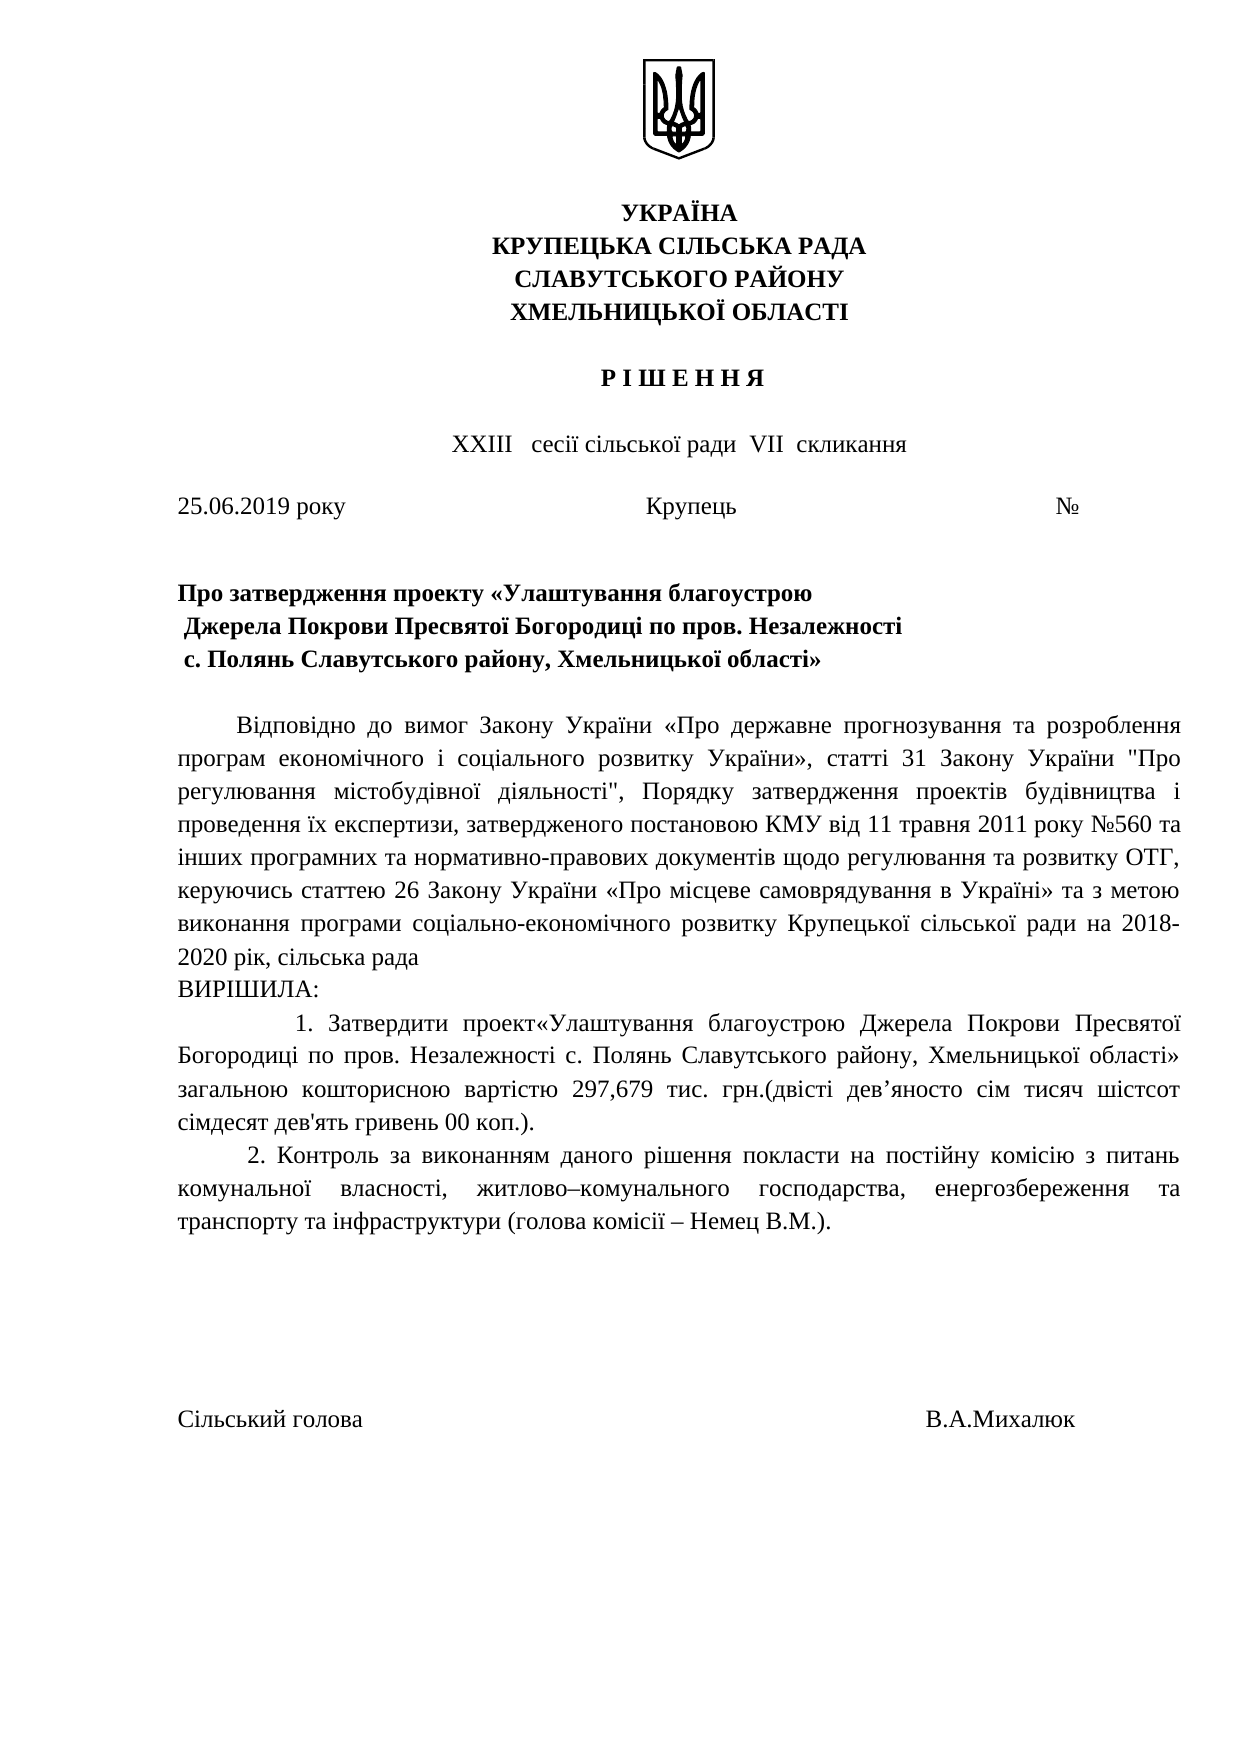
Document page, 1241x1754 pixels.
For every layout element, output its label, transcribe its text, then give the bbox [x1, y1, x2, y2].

text Відповідно до вимог Закону України «Про державне прогнозування та розроблення програм економічного і соціального розвитку України», статті 31 Закону України "Про регулювання містобудівної діяльності", Порядку затвердження проектів будівництва і проведення їх експертизи, затвердженого постановою КМУ від 11 травня 2011 року №560 та інших програмних та нормативно-правових документів щодо регулювання та розвитку ОТГ, керуючись статтею 26 Закону України «Про місцеве самоврядування в Україні» та з метою виконання програми соціально-економічного розвитку Крупецької сільської ради на 2018-2020 рік, сільська рада [177, 710, 1181, 776]
text ХМЕЛЬНИЦЬКОЇ ОБЛАСТІ [177, 297, 1181, 326]
text 25.06.2019 року Крупець № [177, 491, 1181, 520]
text 1. Затвердити проект«Улаштування благоустрою Джерела Покрови Пресвятої Богородиці по пров. Незалежності с. Полянь Славутського району, Хмельницької області» загальною кошторисною вартістю 297,679 тис. грн.(двісті дев’яносто сім тисяч шістсот сімдесят дев'ять гривень 00 коп.). [177, 1008, 1181, 1135]
text Відповідно до вимог Закону України «Про державне прогнозування та розроблення програм економічного і соціального розвитку України», статті 31 Закону України "Про регулювання містобудівної діяльності", Порядку затвердження проектів будівництва і проведення їх експертизи, затвердженого постановою КМУ від 11 травня 2011 року №560 та інших програмних та нормативно-правових документів щодо регулювання та розвитку ОТГ, керуючись статтею 26 Закону України «Про місцеве самоврядування в Україні» та з метою виконання програми соціально-економічного розвитку Крупецької сільської ради на 2018-2020 рік, сільська рада [177, 805, 1181, 970]
text Джерела Покрови Пресвятої Богородиці по пров. Незалежності [177, 611, 1181, 640]
text XХIII сесії сільської ради VІІ скликання [177, 429, 1181, 458]
text ВИРІШИЛА: [177, 974, 1181, 1003]
text СЛАВУТСЬКОГО РАЙОНУ [177, 264, 1181, 293]
text с. Полянь Славутського району, Хмельницької області» [177, 644, 1181, 673]
text Р І Ш Е Н Н Я [177, 363, 1181, 392]
text 2. Контроль за виконанням даного рішення покласти на постійну комісію з питань комунальної власності, житлово–комунального господарства, енергозбереження та транспорту та інфраструктури (голова комісії – Немец В.М.). [177, 1140, 1181, 1234]
text КРУПЕЦЬКА СІЛЬСЬКА РАДА [177, 231, 1181, 260]
text Сільський голова В.А.Михалюк [177, 1404, 1181, 1433]
text УКРАЇНА [177, 198, 1181, 227]
text Про затвердження проекту «Улаштування благоустрою [177, 578, 1181, 607]
